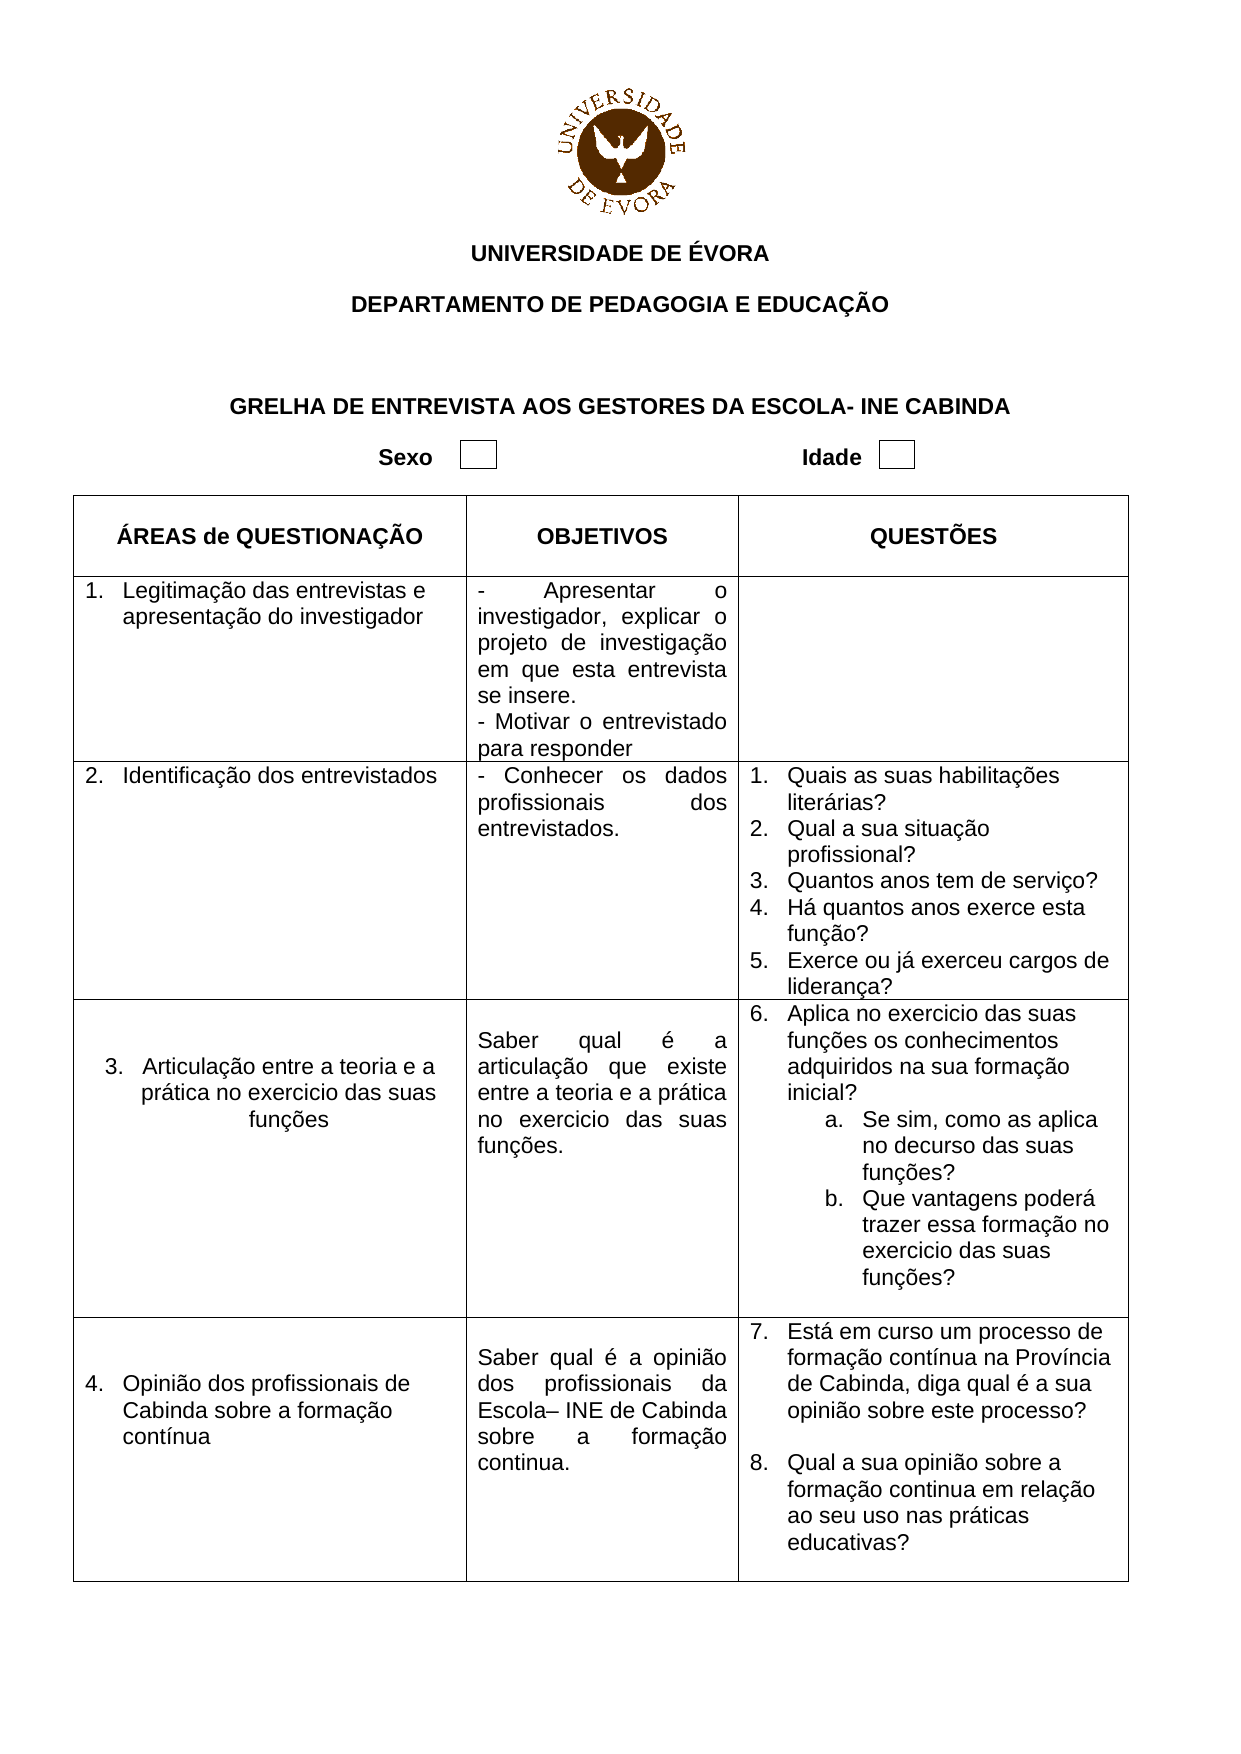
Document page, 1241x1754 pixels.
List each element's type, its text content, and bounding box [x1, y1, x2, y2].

table_cell Saber qual é a articulação que existe entre a teoria e a prática no exercicio das suas funções. [467, 1000, 738, 1317]
table_cell Aplica no exercicio das suas funções os conhecimentos adquiridos na sua formação inicial? Se sim, como as aplica no decurso das suas funções? Que vantagens poderá trazer essa formação no exercicio das suas funções? [739, 1000, 1128, 1317]
table_cell Está em curso um processo de formação contínua na Província de Cabinda, diga qual é a sua opinião sobre este processo? Qual a sua opinião sobre a formação continua em relação ao seu uso nas práticas educativas? [739, 1318, 1128, 1581]
table_cell [739, 577, 1128, 761]
table_cell Identificação dos entrevistados [74, 762, 466, 999]
table_cell - Conhecer os dados profissionais dos entrevistados. [467, 762, 738, 999]
text Sexo Idade [177, 444, 1063, 471]
picture [552, 88, 689, 216]
table_cell Articulação entre a teoria e a prática no exercicio das suas funções [74, 1000, 466, 1317]
text UNIVERSIDADE DE ÉVORA [177, 240, 1063, 267]
table_header ÁREAS de QUESTIONAÇÃO [74, 496, 466, 576]
table_header OBJETIVOS [467, 496, 738, 576]
table_header QUESTÕES [739, 496, 1128, 576]
text DEPARTAMENTO DE PEDAGOGIA E EDUCAÇÃO [177, 291, 1063, 318]
table_cell Opinião dos profissionais de Cabinda sobre a formação contínua [74, 1318, 466, 1581]
table_cell Saber qual é a opinião dos profissionais da Escola– INE de Cabinda sobre a formação continua. [467, 1318, 738, 1581]
table_cell - Apresentar o investigador, explicar o projeto de investigação em que esta entrevista se insere. - Motivar o entrevistado para responder [467, 577, 738, 761]
table_cell Legitimação das entrevistas e apresentação do investigador [74, 577, 466, 761]
table_cell Quais as suas habilitações literárias? Qual a sua situação profissional? Quantos anos tem de serviço? Há quantos anos exerce esta função? Exerce ou já exerceu cargos de liderança? [739, 762, 1128, 999]
text GRELHA DE ENTREVISTA AOS GESTORES DA ESCOLA- INE CABINDA [177, 393, 1063, 420]
